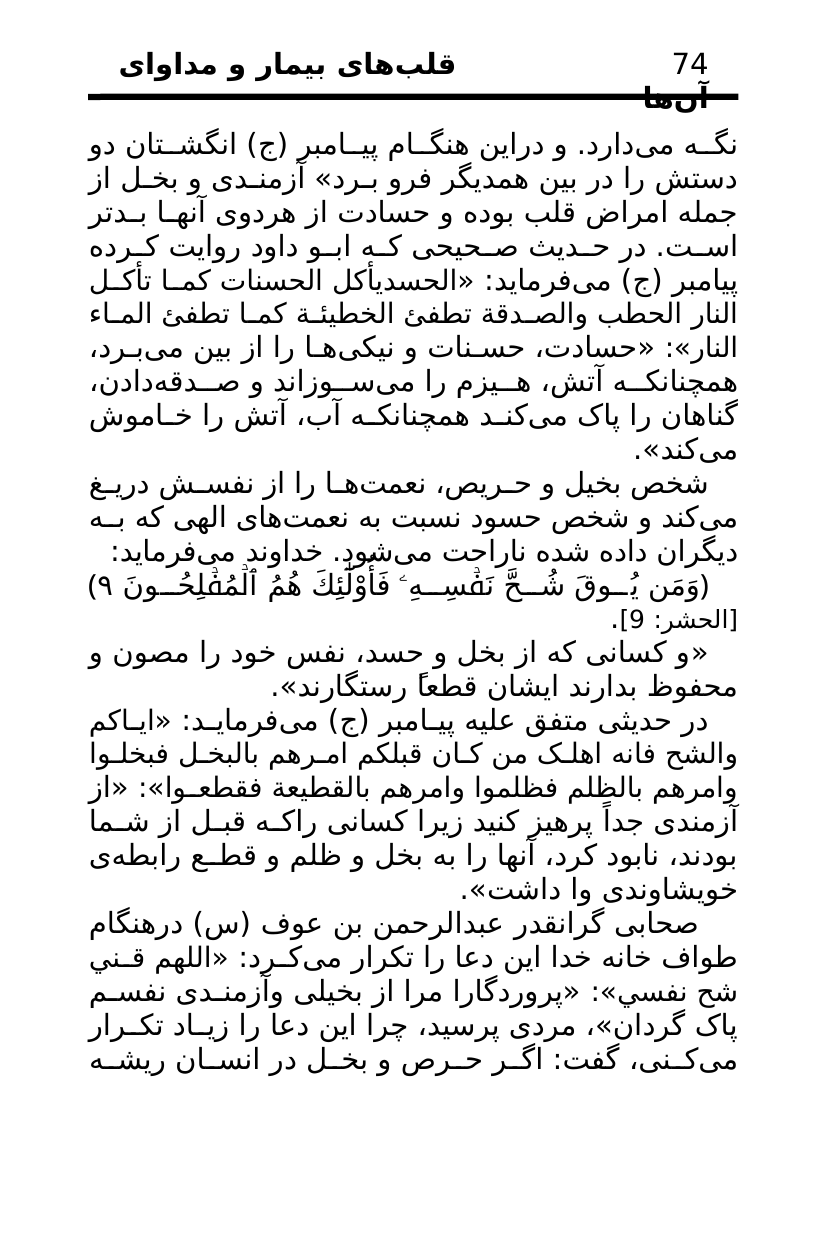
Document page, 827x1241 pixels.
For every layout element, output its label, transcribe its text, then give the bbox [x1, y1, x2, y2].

text «و کسانی که از بخل و حسد، نفس خود را مصون و محفوظ بدارند ایشان قطعاً رستگارند». [89, 636, 738, 704]
text شخص بخیل و حریص، نعمت‌ها را از نفسش دریغ می‌کند و شخص حسود نسبت به نعمت‌های الهی که به دیگران داده شده ناراحت می‌شود. خداوند می‌فرماید: [89, 466, 738, 568]
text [89, 906, 738, 1076]
text ﴿وَمَن يُوقَ شُحَّ نَفۡسِهِۦ فَأُوْلَٰٓئِكَ هُمُ ٱلۡمُفۡلِحُونَ ٩﴾ [الحشر: 9]. [89, 568, 738, 636]
text در حدیثی متفق علیه پیامبر (ج) می‌فرماید: «اياکم والشح فانه اهلک من کان قبلکم امرهم بالبخل فبخلوا وامرهم بالظلم فظلموا وامرهم بالقطيعة فقطعوا»: «از آزمندی جداً پرهیز کنید زیرا کسانی راکه قبل از شما بودند، نابود کرد، آنها را به بخل و ظلم و قطع رابطه‌ی خویشاوندی وا داشت». [89, 704, 738, 906]
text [89, 128, 738, 466]
